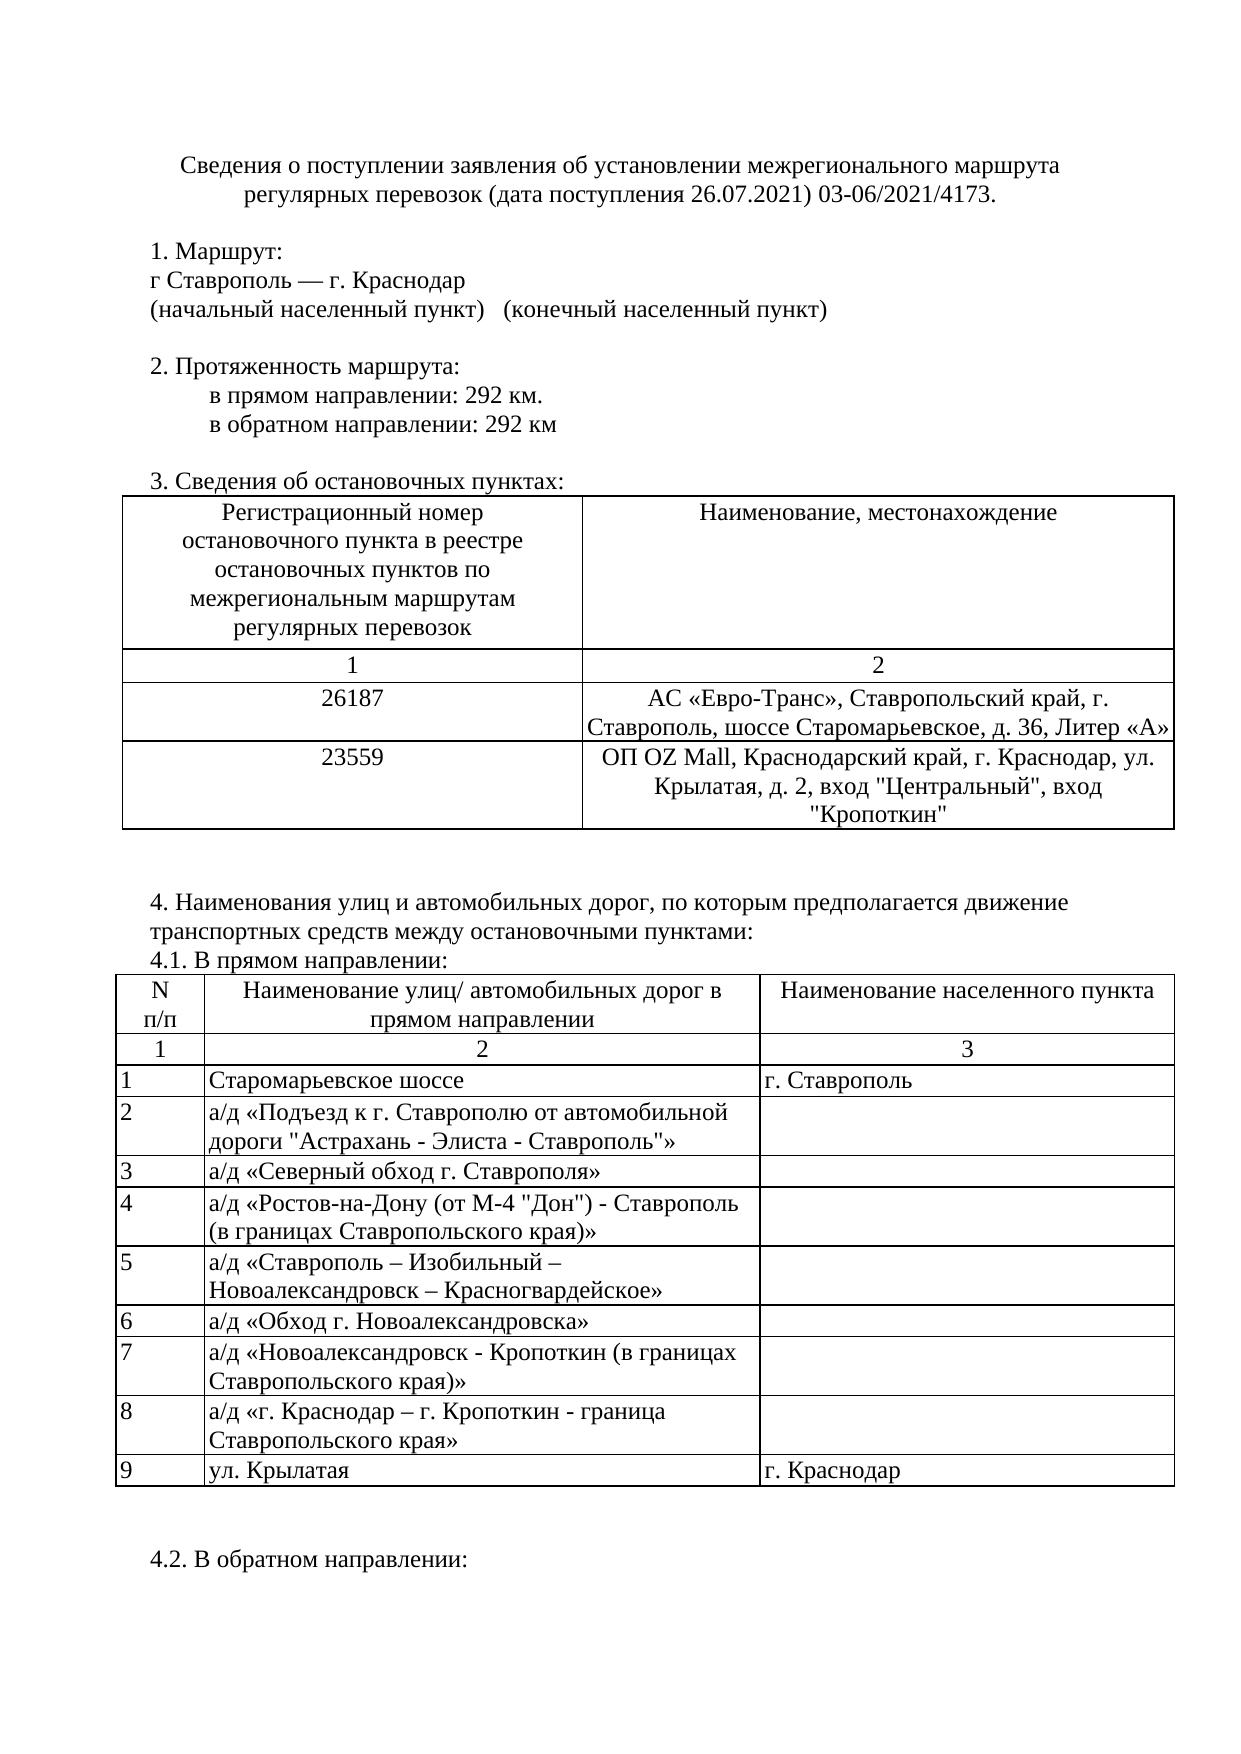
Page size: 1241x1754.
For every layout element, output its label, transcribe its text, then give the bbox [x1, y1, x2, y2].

table_cell 1 [117, 1034, 204, 1064]
table_header Регистрационный номер остановочного пункта в реестре остановочных пунктов по межрегиональным маршрутам регулярных перевозок [123, 497, 582, 648]
table_cell [761, 1337, 1174, 1395]
text Сведения о поступлении заявления об установлении межрегионального маршрута регулярных перевозок (дата поступления 26.07.2021) 03-06/2021/4173. [150, 150, 1090, 207]
text 1. Маршрут: [150, 236, 1090, 265]
table_header Наименование, местонахождение [583, 497, 1173, 648]
table_cell г. Краснодар [761, 1455, 1174, 1485]
table_cell 6 [117, 1306, 204, 1336]
table_cell [761, 1188, 1174, 1245]
table_cell 7 [117, 1337, 204, 1395]
text 2. Протяженность маршрута: [150, 351, 1090, 380]
text (начальный населенный пункт) (конечный населенный пункт) [150, 294, 1090, 322]
text 4.1. В прямом направлении: [150, 945, 1090, 973]
table_cell а/д «Ставрополь – Изобильный – Новоалександровск – Красногвардейское» [205, 1247, 759, 1304]
table_cell ОП OZ Mall, Краснодарский край, г. Краснодар, ул. Крылатая, д. 2, вход "Центральный", вход "Кропоткин" [583, 742, 1173, 828]
table_cell 2 [205, 1034, 759, 1064]
table_header Наименование населенного пункта [761, 975, 1174, 1033]
table_cell [761, 1306, 1174, 1336]
table_cell 9 [117, 1455, 204, 1485]
table_cell а/д «Ростов-на-Дону (от М-4 "Дон") - Ставрополь (в границах Ставропольского края)» [205, 1188, 759, 1245]
table_cell [761, 1247, 1174, 1304]
table_cell 1 [117, 1066, 204, 1096]
table_header Наименование улиц/ автомобильных дорог в прямом направлении [205, 975, 759, 1033]
text г Ставрополь — г. Краснодар [150, 265, 1090, 294]
table_cell а/д «Новоалександровск - Кропоткин (в границах Ставропольского края)» [205, 1337, 759, 1395]
table_cell 23559 [123, 742, 582, 828]
table_header N п/п [117, 975, 204, 1033]
text 4.2. В обратном направлении: [150, 1544, 1090, 1573]
table_cell 8 [117, 1396, 204, 1454]
table_cell Старомарьевское шоссе [205, 1066, 759, 1096]
table_cell 5 [117, 1247, 204, 1304]
text 4. Наименования улиц и автомобильных дорог, по которым предполагается движение транспортных средств между остановочными пунктами: [150, 887, 1090, 945]
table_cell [205, 1396, 759, 1454]
text в обратном направлении: 292 км [150, 409, 1090, 437]
table_cell [761, 1097, 1174, 1154]
text 3. Сведения об остановочных пунктах: [150, 466, 1090, 495]
table_cell АС «Евро-Транс», Ставропольский край, г. Ставрополь, шоссе Старомарьевское, д. 36, Литер «А» [583, 683, 1173, 740]
table_cell [761, 1396, 1174, 1454]
table_cell 1 [123, 650, 582, 681]
table_cell 4 [117, 1188, 204, 1245]
table_cell 2 [583, 650, 1173, 681]
table_cell 26187 [123, 683, 582, 740]
table_cell 3 [761, 1034, 1174, 1064]
table_cell а/д «Северный обход г. Ставрополя» [205, 1156, 759, 1186]
table_cell ул. Крылатая [205, 1455, 759, 1485]
table_cell а/д «Обход г. Новоалександровска» [205, 1306, 759, 1336]
table_cell 2 [117, 1097, 204, 1154]
text в прямом направлении: 292 км. [150, 380, 1090, 409]
table_cell [761, 1156, 1174, 1186]
table_cell г. Ставрополь [761, 1066, 1174, 1096]
table_cell 3 [117, 1156, 204, 1186]
table_cell а/д «Подъезд к г. Ставрополю от автомобильной дороги "Астрахань - Элиста - Ставрополь"» [205, 1097, 759, 1154]
